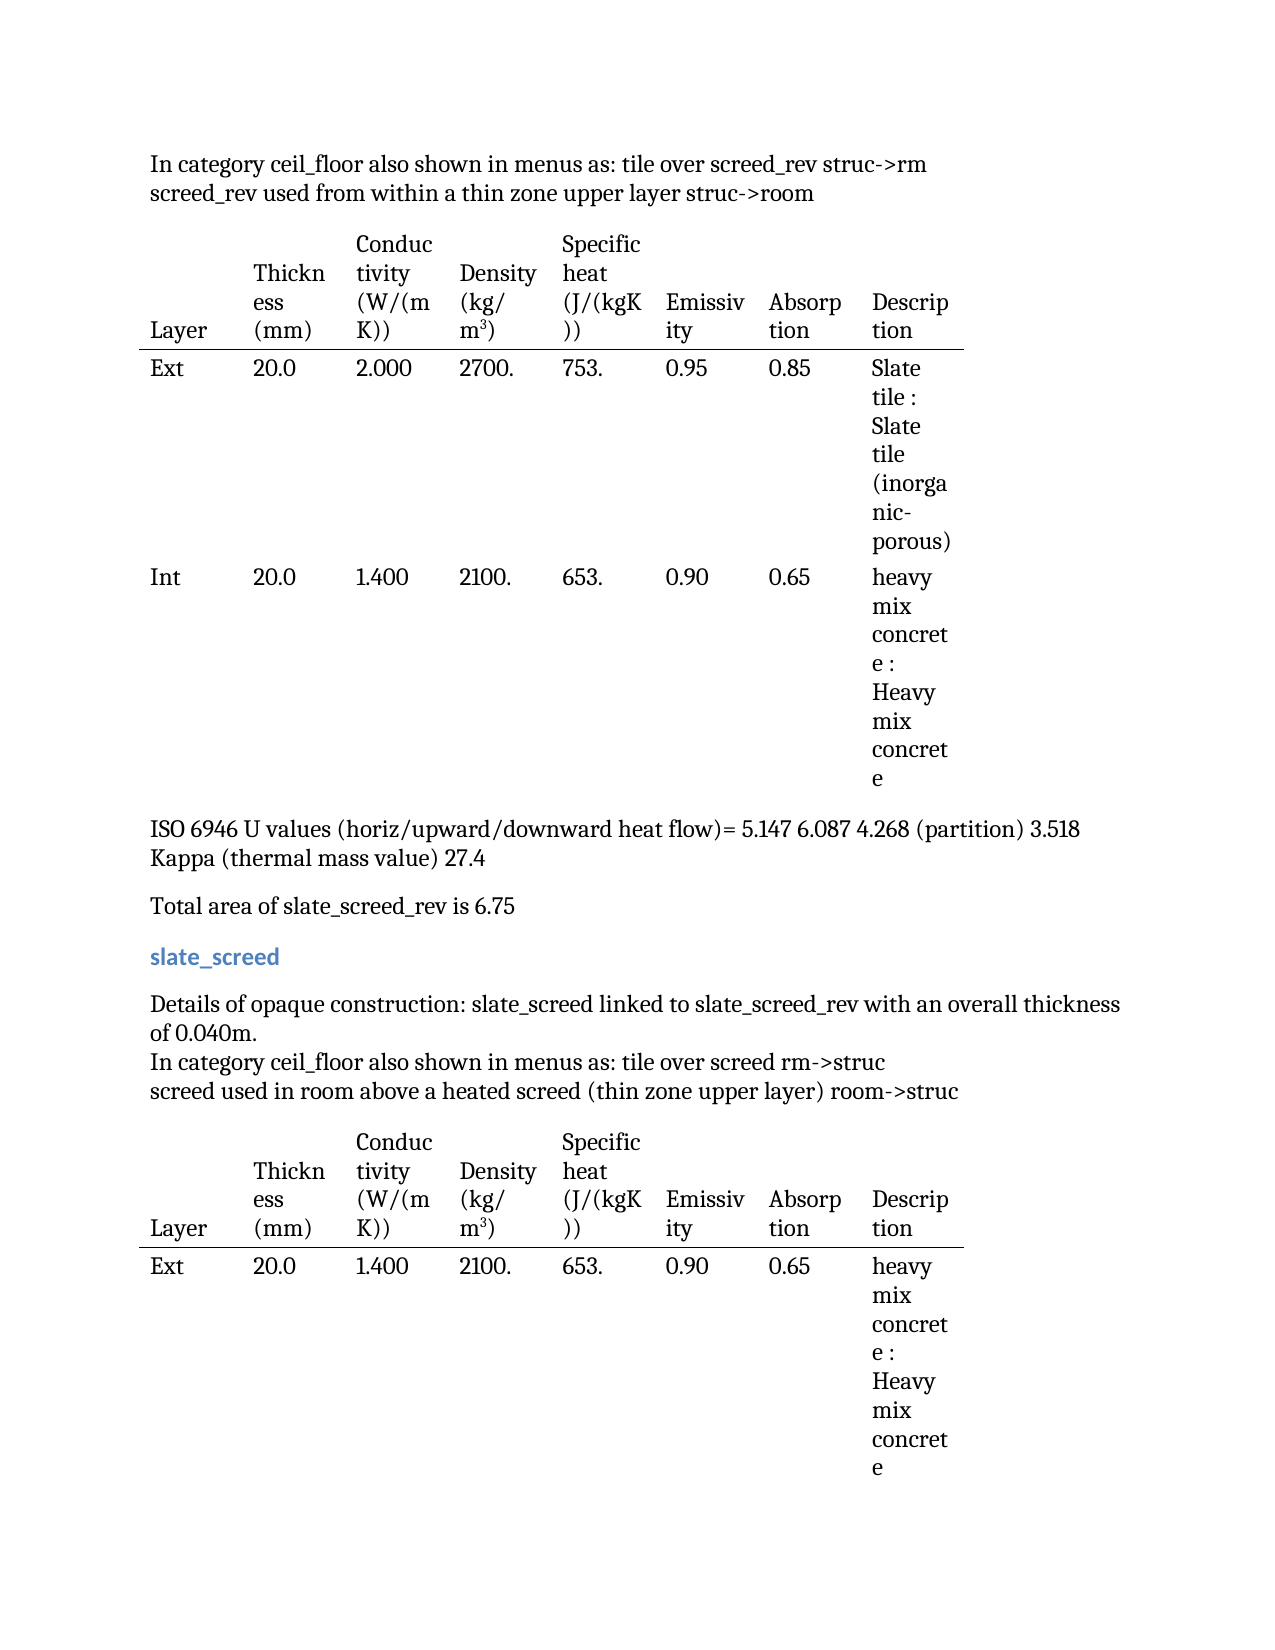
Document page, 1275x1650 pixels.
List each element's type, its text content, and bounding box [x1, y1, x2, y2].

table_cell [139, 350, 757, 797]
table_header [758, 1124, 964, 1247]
text ISO 6946 U values (horiz/upward/downward heat flow)= 5.147 6.087 4.268 (partition) 3.518 Kappa (thermal mass value) 27.4 [150, 815, 1125, 873]
text Details of opaque construction: slate_screed linked to slate_screed_rev with an overall thickness of 0.040m. In category ceil_floor also shown in menus as: tile over screed rm->struc screed used in room above a heated screed (thin zone upper layer) room->struc [150, 990, 1125, 1105]
subtitle slate_screed [150, 941, 1125, 972]
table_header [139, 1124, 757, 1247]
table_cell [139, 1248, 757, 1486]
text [150, 150, 1125, 207]
text Total area of slate_screed_rev is 6.75 [150, 892, 1125, 920]
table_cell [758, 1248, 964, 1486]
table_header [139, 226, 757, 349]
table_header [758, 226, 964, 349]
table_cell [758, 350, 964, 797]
